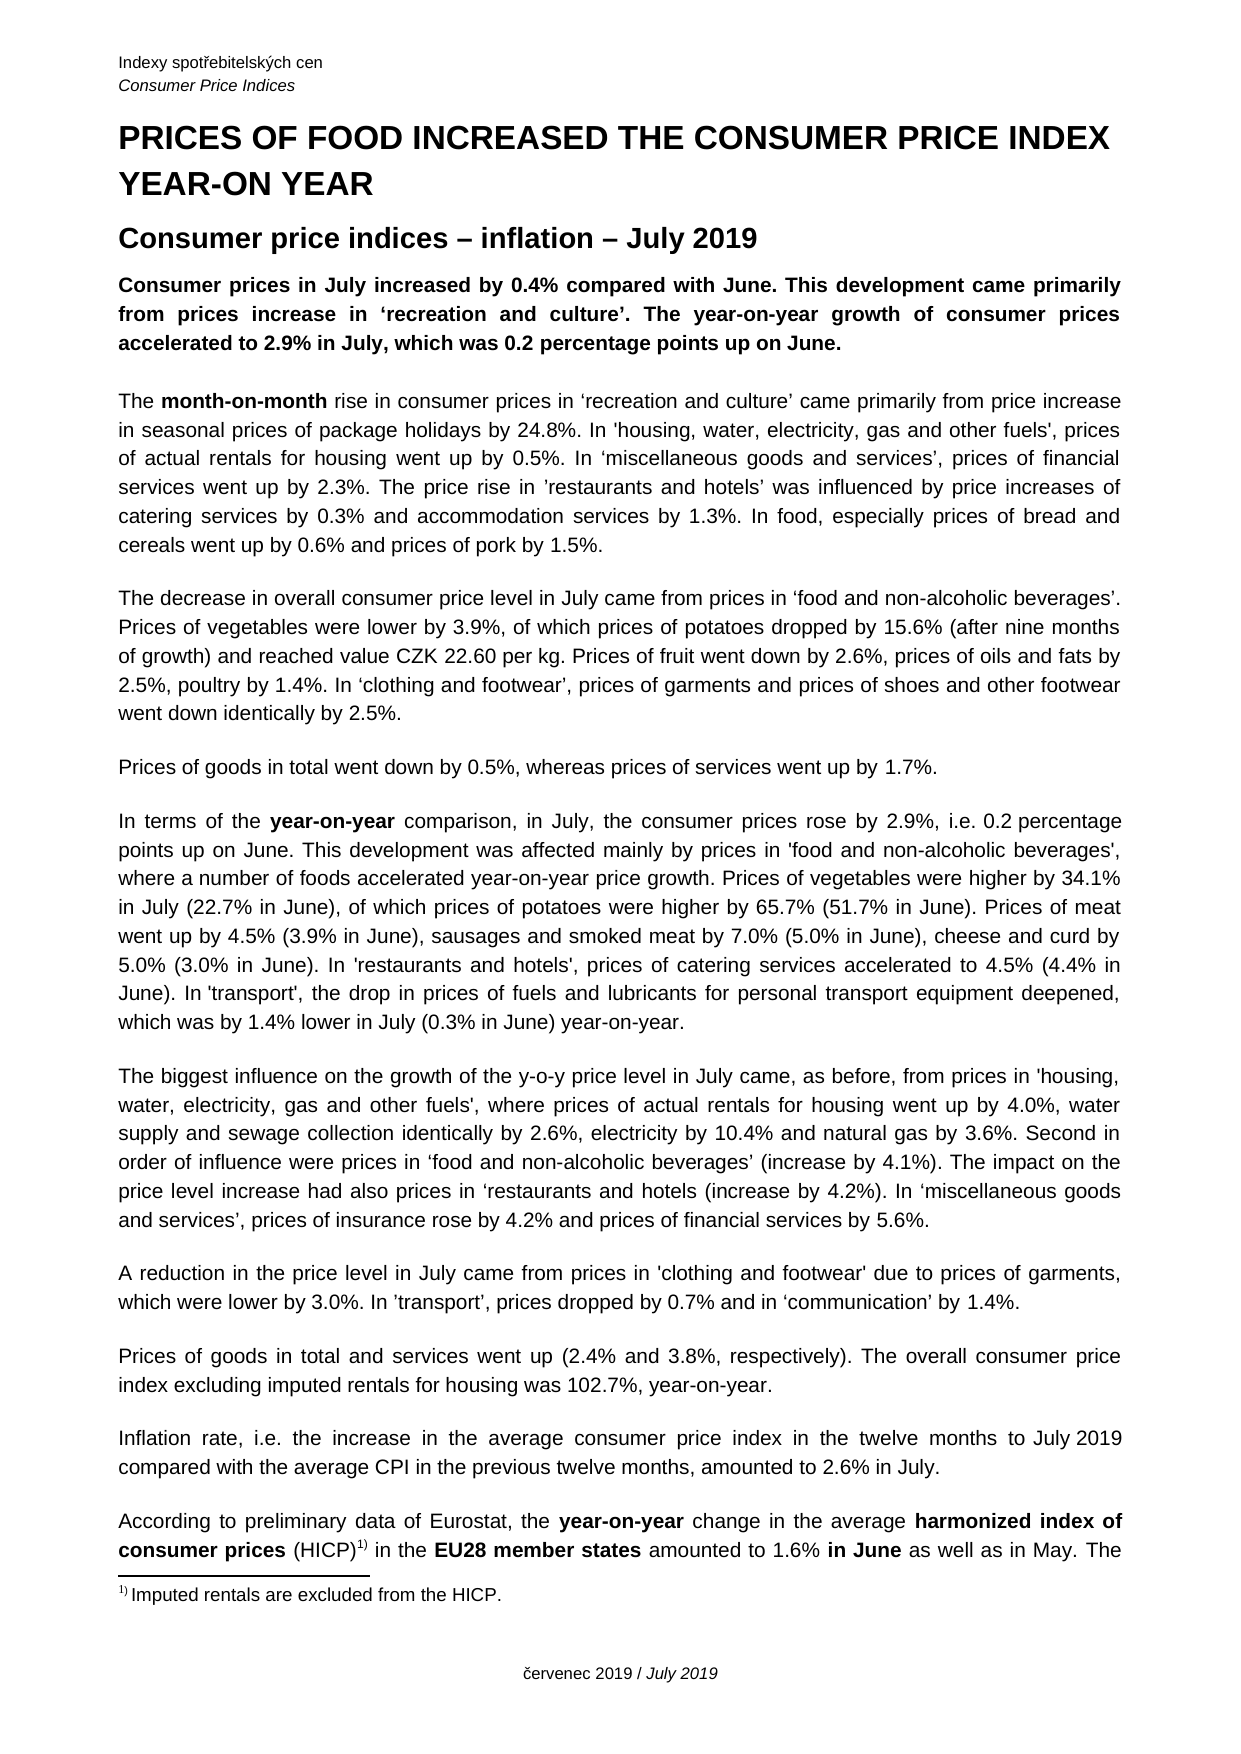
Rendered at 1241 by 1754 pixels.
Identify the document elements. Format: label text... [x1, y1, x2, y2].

text Inflation rate, i.e. the increase in the average consumer price index in the twelve months to July 2019 compared with the average CPI in the previous twelve months, amounted to 2.6% in July. [118, 1426, 1122, 1479]
text Consumer prices in July increased by 0.4% compared with June. This development came primarily from prices increase in ‘recreation and culture’. The year-on-year growth of consumer prices accelerated to 2.9% in July, which was 0.2 percentage points up on June. [118, 273, 1122, 355]
subtitle Prices of food increased the consumer price index year-on year [118, 118, 1122, 203]
text The biggest influence on the growth of the y-o-y price level in July came, as before, from prices in 'housing, water, electricity, gas and other fuels', where prices of actual rentals for housing went up by 4.0%, water supply and sewage collection identically by 2.6%, electricity by 10.4% and natural gas by 3.6%. Second in order of influence were prices in ‘food and non-alcoholic beverages’ (increase by 4.1%). The impact on the price level increase had also prices in ‘restaurants and hotels (increase by 4.2%). In ‘miscellaneous goods and services’, prices of insurance rose by 4.2% and prices of financial services by 5.6%. [118, 1064, 1122, 1231]
text In terms of the year-on-year comparison, in July, the consumer prices rose by 2.9%, i.e. 0.2 percentage points up on June. This development was affected mainly by prices in 'food and non-alcoholic beverages', where a number of foods accelerated year-on-year price growth. Prices of vegetables were higher by 34.1% in July (22.7% in June), of which prices of potatoes were higher by 65.7% (51.7% in June). Prices of meat went up by 4.5% (3.9% in June), sausages and smoked meat by 7.0% (5.0% in June), cheese and curd by 5.0% (3.0% in June). In 'restaurants and hotels', prices of catering services accelerated to 4.5% (4.4% in June). In 'transport', the drop in prices of fuels and lubricants for personal transport equipment deepened, which was by 1.4% lower in July (0.3% in June) year-on-year. [118, 809, 1122, 1034]
text A reduction in the price level in July came from prices in 'clothing and footwear' due to prices of garments, which were lower by 3.0%. In ’transport’, prices dropped by 0.7% and in ‘communication’ by 1.4%. [118, 1261, 1122, 1314]
subtitle Consumer price indices – inflation – July 2019 [118, 221, 1122, 254]
text Prices of goods in total went down by 0.5%, whereas prices of services went up by 1.7%. [118, 755, 1122, 779]
text The decrease in overall consumer price level in July came from prices in ‘food and non-alcoholic beverages’. Prices of vegetables were lower by 3.9%, of which prices of potatoes dropped by 15.6% (after nine months of growth) and reached value CZK 22.60 per kg. Prices of fruit went down by 2.6%, prices of oils and fats by 2.5%, poultry by 1.4%. In ‘clothing and footwear’, prices of garments and prices of shoes and other footwear went down identically by 2.5%. [118, 586, 1122, 725]
text The month-on-month rise in consumer prices in ‘recreation and culture’ came primarily from price increase in seasonal prices of package holidays by 24.8%. In 'housing, water, electricity, gas and other fuels', prices of actual rentals for housing went up by 0.5%. In ‘miscellaneous goods and services’, prices of financial services went up by 2.3%. The price rise in ’restaurants and hotels’ was influenced by price increases of catering services by 0.3% and accommodation services by 1.3%. In food, especially prices of bread and cereals went up by 0.6% and prices of pork by 1.5%. [118, 389, 1122, 556]
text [118, 1509, 1122, 1561]
text Prices of goods in total and services went up (2.4% and 3.8%, respectively). The overall consumer price index excluding imputed rentals for housing was 102.7%, year-on-year. [118, 1344, 1122, 1396]
